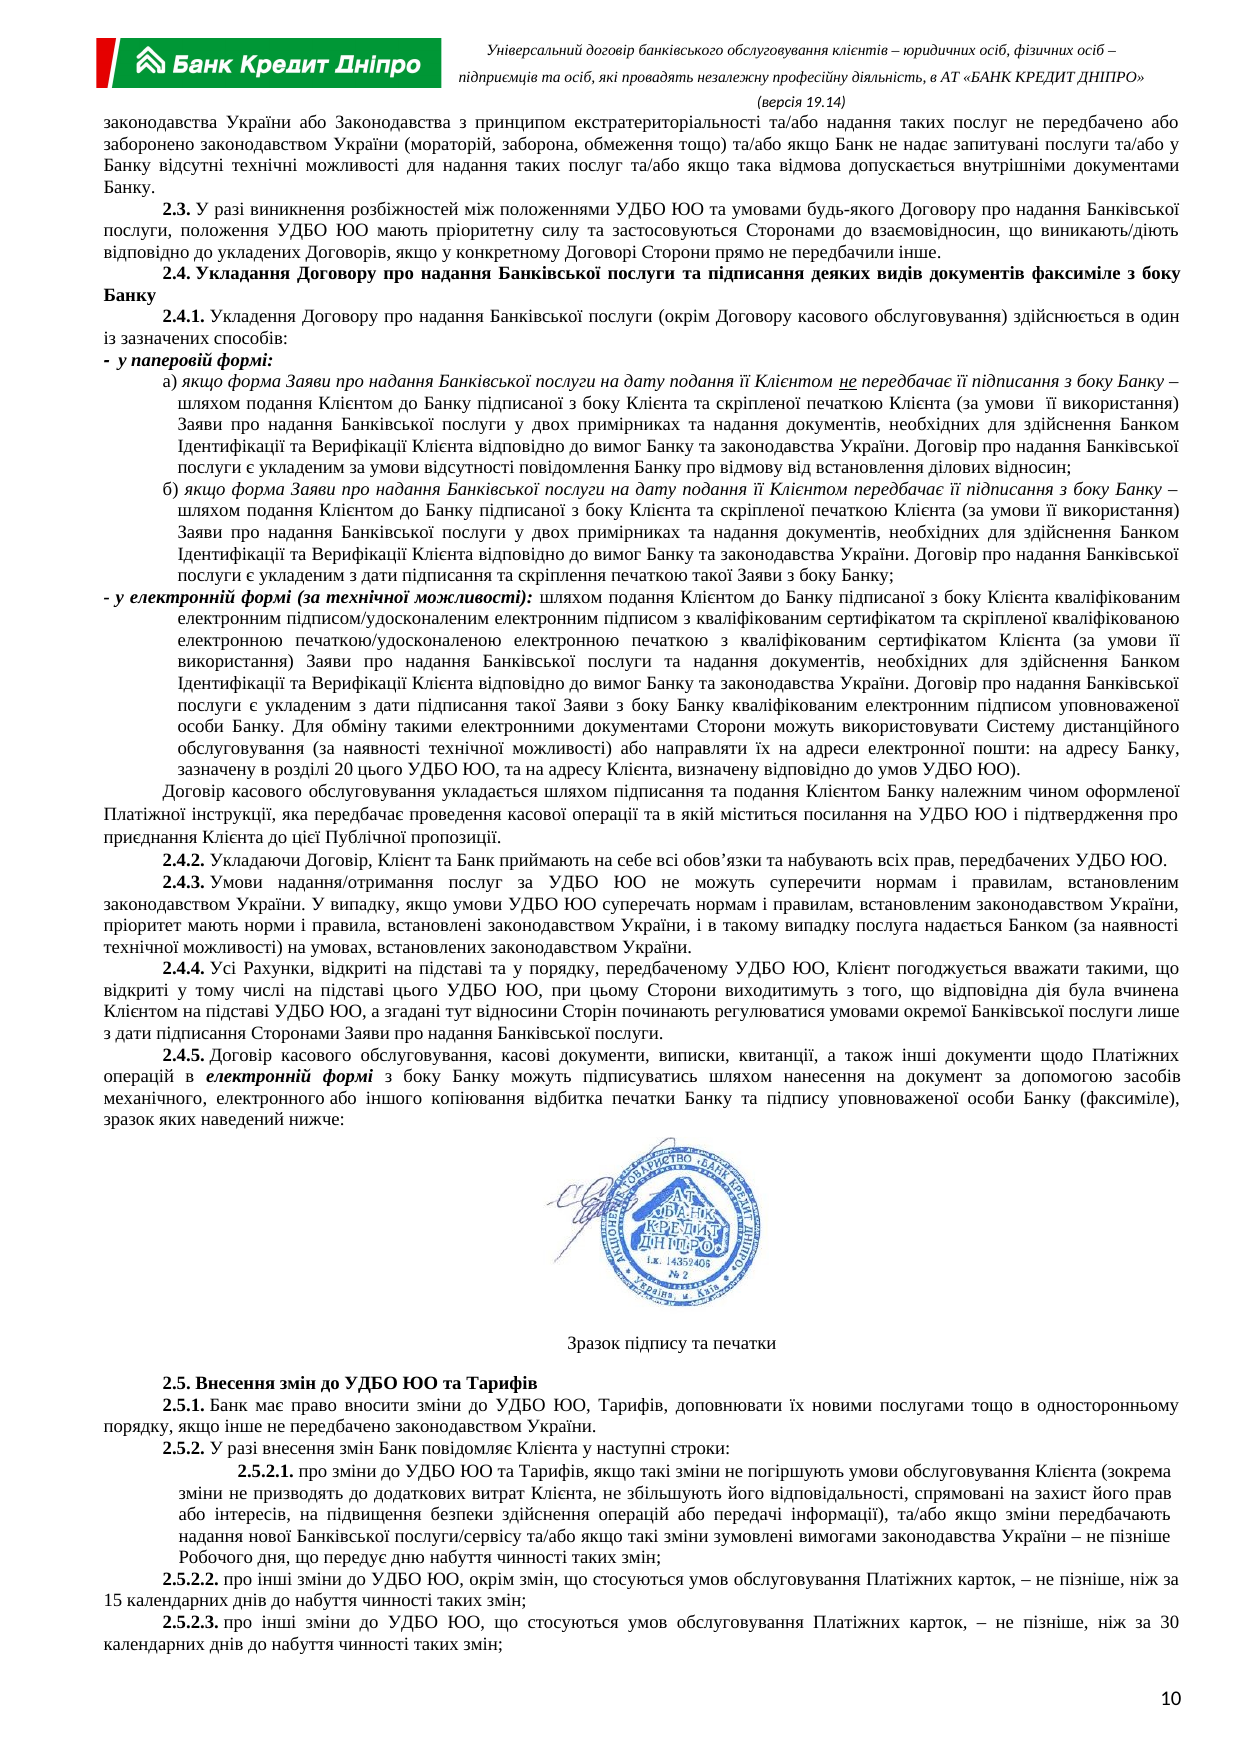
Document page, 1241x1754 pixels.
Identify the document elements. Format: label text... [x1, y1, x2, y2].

list Укладення Договору про надання Банківської послуги (окрім Договору касового обслуговування) здійснюється в один із зазначених способів: [103, 305, 1181, 348]
list Внесення змін до УДБО ЮО та Тарифів [103, 1372, 1181, 1394]
list У разі внесення змін Банк повідомляє Клієнта у наступні строки: [103, 1437, 1181, 1458]
list про інші зміни до УДБО ЮО, що стосуються умов обслуговування Платіжних карток, – не пізніше, ніж за 30 календарних днів до набуття чинності таких змін; [103, 1611, 1181, 1654]
list Укладання Договору про надання Банківської послуги та підписання деяких видів документів факсиміле з боку Банку [103, 262, 1181, 305]
list а) якщо форма Заяви про надання Банківської послуги на дату подання її Клієнтом не передбачає її підписання з боку Банку – шляхом подання Клієнтом до Банку підписаної з боку Клієнта та скріпленої печаткою Клієнта (за умови її використання) Заяви про надання Банківської послуги у двох примірниках та надання документів, необхідних для здійснення Банком Ідентифікації та Верифікації Клієнта відповідно до вимог Банку та законодавства України. Договір про надання Банківської послуги є укладеним за умови відсутності повідомлення Банку про відмову від встановлення ділових відносин; [162, 370, 1181, 478]
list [103, 85, 1181, 197]
list Усі Рахунки, відкриті на підставі та у порядку, передбаченому УДБО ЮО, Клієнт погоджується вважати такими, що відкриті у тому числі на підставі цього УДБО ЮО, при цьому Сторони виходитимуть з того, що відповідна дія була вчинена Клієнтом на підставі УДБО ЮО, а згадані тут відносини Сторін починають регулюватися умовами окремої Банківської послуги лише з дати підписання Сторонами Заяви про надання Банківської послуги. [103, 957, 1181, 1043]
picture [96, 38, 442, 88]
list У разі виникнення розбіжностей між положеннями УДБО ЮО та умовами будь-якого Договору про надання Банківської послуги, положення УДБО ЮО мають пріоритетну силу та застосовуються Сторонами до взаємовідносин, що виникають/діють відповідно до укладених Договорів, якщо у конкретному Договорі Сторони прямо не передбачили інше. [103, 197, 1181, 262]
list - у електронній формі (за технічної можливості): шляхом подання Клієнтом до Банку підписаної з боку Клієнта кваліфікованим електронним підписом/удосконаленим електронним підписом з кваліфікованим сертифікатом та скріпленої кваліфікованою електронною печаткою/удосконаленою електронною печаткою з кваліфікованим сертифікатом Клієнта (за умови її використання) Заяви про надання Банківської послуги та надання документів, необхідних для здійснення Банком Ідентифікації та Верифікації Клієнта відповідно до вимог Банку та законодавства України. Договір про надання Банківської послуги є укладеним з дати підписання такої Заяви з боку Банку кваліфікованим електронним підписом уповноваженої особи Банку. Для обміну такими електронними документами Сторони можуть використовувати Систему дистанційного обслуговування (за наявності технічної можливості) або направляти їх на адреси електронної пошти: на адресу Банку, зазначену в розділі 20 цього УДБО ЮО, та на адресу Клієнта, визначену відповідно до умов УДБО ЮО). [103, 586, 1181, 780]
list у паперовій формі: [103, 348, 1181, 370]
text Договір касового обслуговування укладається шляхом підписання та подання Клієнтом Банку належним чином оформленої Платіжної інструкції, яка передбачає проведення касової операції та в якій міститься посилання на УДБО ЮО і підтвердження про приєднання Клієнта до цієї Публічної пропозиції. [103, 780, 1181, 848]
list про зміни до УДБО ЮО та Тарифів, якщо такі зміни не погіршують умови обслуговування Клієнта (зокрема зміни не призводять до додаткових витрат Клієнта, не збільшують його відповідальності, спрямовані на захист його прав або інтересів, на підвищення безпеки здійснення операцій або передачі інформації), та/або якщо зміни передбачають надання нової Банківської послуги/сервісу та/або якщо такі зміни зумовлені вимогами законодавства України – не пізніше Робочого дня, що передує дню набуття чинності таких змін; [178, 1460, 1173, 1568]
text Зразок підпису та печатки [103, 1332, 1181, 1354]
picture [530, 1129, 814, 1314]
list Договір касового обслуговування, касові документи, виписки, квитанції, а також інші документи щодо Платіжних операцій в електронній формі з боку Банку можуть підписуватись шляхом нанесення на документ за допомогою засобів механічного, електронного або іншого копіювання відбитка печатки Банку та підпису уповноваженої особи Банку (факсиміле), зразок яких наведений нижче: [103, 1043, 1181, 1130]
list про інші зміни до УДБО ЮО, окрім змін, що стосуються умов обслуговування Платіжних карток, – не пізніше, ніж за 15 календарних днів до набуття чинності таких змін; [103, 1568, 1181, 1611]
list Банк має право вносити зміни до УДБО ЮО, Тарифів, доповнювати їх новими послугами тощо в односторонньому порядку, якщо інше не передбачено законодавством України. [103, 1394, 1181, 1437]
list б) якщо форма Заяви про надання Банківської послуги на дату подання її Клієнтом передбачає її підписання з боку Банку – шляхом подання Клієнтом до Банку підписаної з боку Клієнта та скріпленої печаткою Клієнта (за умови її використання) Заяви про надання Банківської послуги у двох примірниках та надання документів, необхідних для здійснення Банком Ідентифікації та Верифікації Клієнта відповідно до вимог Банку та законодавства України. Договір про надання Банківської послуги є укладеним з дати підписання та скріплення печаткою такої Заяви з боку Банку; [162, 478, 1181, 586]
list Умови надання/отримання послуг за УДБО ЮО не можуть суперечити нормам і правилам, встановленим законодавством України. У випадку, якщо умови УДБО ЮО суперечать нормам і правилам, встановленим законодавством України, пріоритет мають норми і правила, встановлені законодавством України, і в такому випадку послуга надається Банком (за наявності технічної можливості) на умовах, встановлених законодавством України. [103, 871, 1181, 957]
list Укладаючи Договір, Клієнт та Банк приймають на себе всі обов’язки та набувають всіх прав, передбачених УДБО ЮО. [103, 849, 1181, 871]
